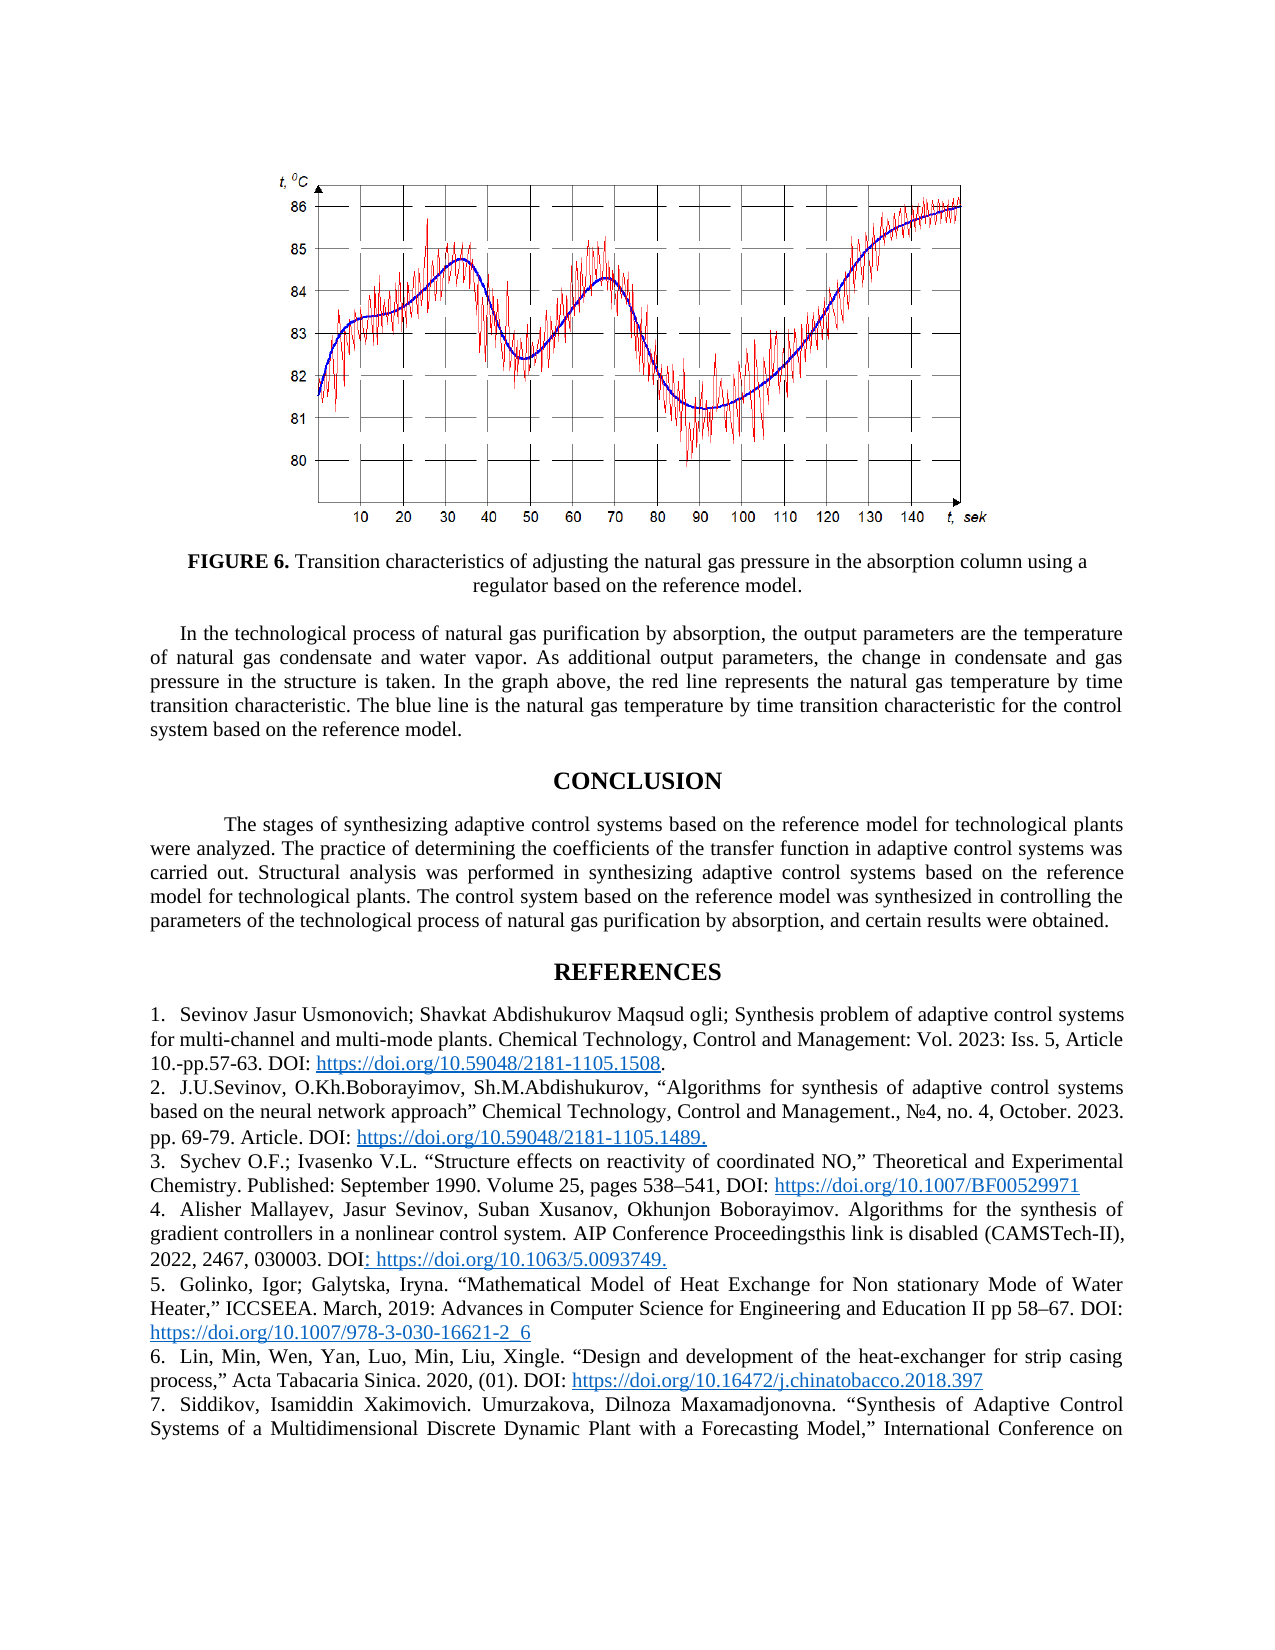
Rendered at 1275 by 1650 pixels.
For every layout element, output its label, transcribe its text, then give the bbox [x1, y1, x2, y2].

text The stages of synthesizing adaptive control systems based on the reference model for technological plants were analyzed. The practice of determining the coefficients of the transfer function in adaptive control systems was carried out. Structural analysis was performed in synthesizing adaptive control systems based on the reference model for technological plants. The control system based on the reference model was synthesized in controlling the parameters of the technological process of natural gas purification by absorption, and certain results were obtained. [150, 812, 1125, 932]
list J.U.Sevinov, O.Kh.Boborayimov, Sh.M.Abdishukurov, “Algorithms for synthesis of adaptive control systems based on the neural network approach” Chemical Technology, Control and Management., №4, no. 4, October. 2023. pp. 69-79. Article. DOI: https://doi.org/10.59048/2181-1105.1489. [150, 1074, 1125, 1149]
list Sevinov Jasur Usmonovich; Shavkat Abdishukurov Maqsud ogli; Synthesis problem of adaptive control systems for multi-channel and multi-mode plants. Chemical Technology, Control and Management: Vol. 2023: Iss. 5, Article 10.-pp.57-63. DOI: https://doi.org/10.59048/2181-1105.1508. [150, 1002, 1125, 1074]
list Golinko, Igor; Galytska, Iryna. “Mathematical Model of Heat Exchange for Non stationary Mode of Water Heater,” ICCSEEA. March, 2019: Advances in Computer Science for Engineering and Education II pp 58–67. DOI: https://doi.org/10.1007/978-3-030-16621-2_6 [150, 1272, 1125, 1344]
list Alisher Mallayev, Jasur Sevinov, Suban Xusanov, Okhunjon Boborayimov. Algorithms for the synthesis of gradient controllers in a nonlinear control system. AIP Conference Proceedingsthis link is disabled (CAMSTech-II), 2022, 2467, 030003. DOI: https://doi.org/10.1063/5.0093749. [150, 1197, 1125, 1272]
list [150, 1392, 1125, 1440]
text REFERENCES [150, 957, 1125, 986]
list Sychev O.F.; Ivasenko V.L. “Structure effects on reactivity of coordinated NO,” Theoretical and Experimental Chemistry. Published: September 1990. Volume 25, pages 538–541, DOI: https://doi.org/10.1007/BF00529971 [150, 1149, 1125, 1197]
list Lin, Min, Wen, Yan, Luo, Min, Liu, Xingle. “Design and development of the heat-exchanger for strip casing process,” Acta Tabacaria Sinica. 2020, (01). DOI: https://doi.org/10.16472/j.chinatobacco.2018.397 [150, 1344, 1125, 1392]
text In the technological process of natural gas purification by absorption, the output parameters are the temperature of natural gas condensate and water vapor. As additional output parameters, the change in condensate and gas pressure in the structure is taken. In the graph above, the red line represents the natural gas temperature by time transition characteristic. The blue line is the natural gas temperature by time transition characteristic for the control system based on the reference model. [150, 621, 1125, 741]
picture [266, 150, 1009, 544]
text FIGURE 6. Transition characteristics of adjusting the natural gas pressure in the absorption column using a regulator based on the reference model. [150, 549, 1125, 597]
text CONCLUSION [150, 766, 1125, 795]
